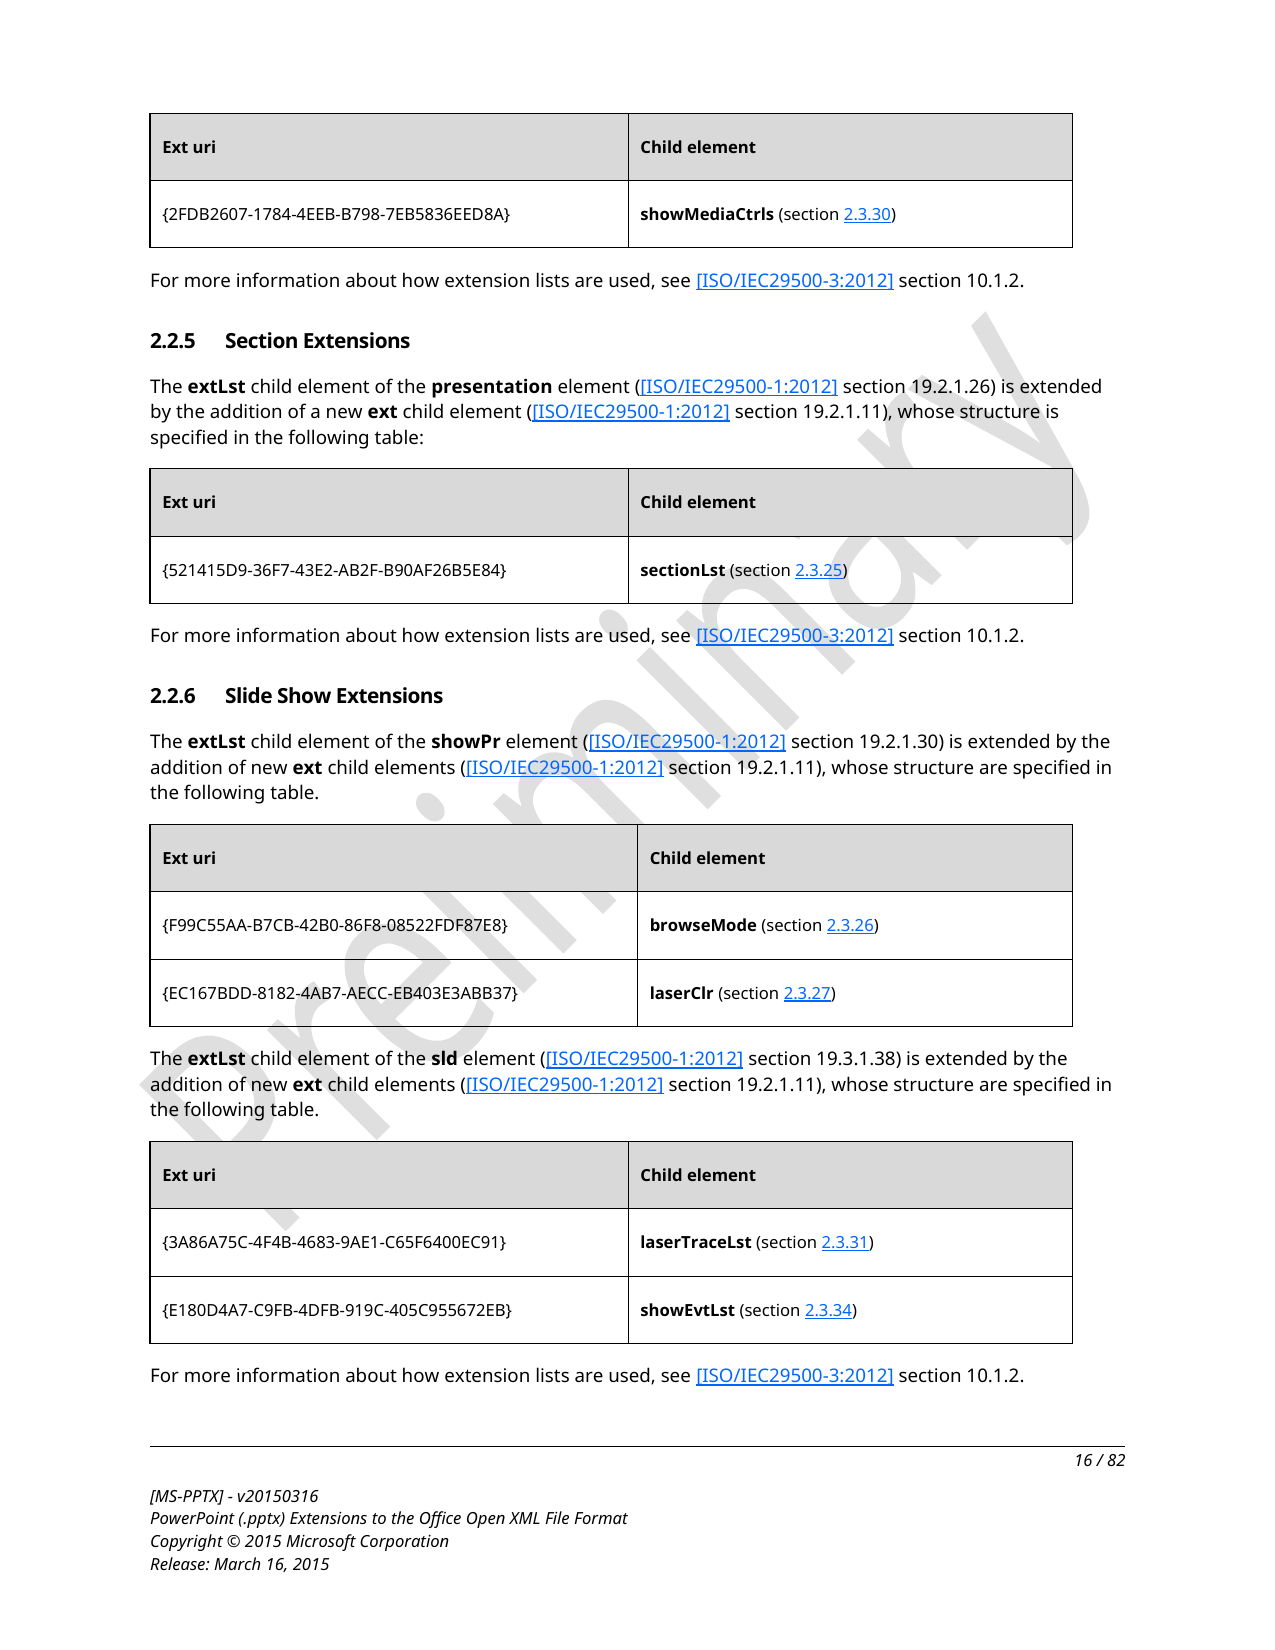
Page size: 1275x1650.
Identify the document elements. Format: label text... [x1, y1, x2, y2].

table_cell showMediaCtrls (section 2.3.30) [629, 181, 1072, 247]
table_header Child element [638, 825, 1072, 891]
text The extLst child element of the showPr element ([ISO/IEC29500-1:2012] section 19.2.1.30) is extended by the addition of new ext child elements ([ISO/IEC29500-1:2012] section 19.2.1.11), whose structure are specified in the following table. [150, 729, 1125, 805]
table_header Child element [629, 1142, 1072, 1208]
table_cell {F99C55AA-B7CB-42B0-86F8-08522FDF87E8} [151, 892, 637, 958]
table_cell browseMode (section 2.3.26) [638, 892, 1072, 958]
text For more information about how extension lists are used, see [ISO/IEC29500-3:2012] section 10.1.2. [150, 1363, 1125, 1388]
table_header Ext uri [151, 114, 628, 180]
table_header Child element [629, 114, 1072, 180]
subtitle Section Extensions [150, 326, 1125, 354]
text For more information about how extension lists are used, see [ISO/IEC29500-3:2012] section 10.1.2. [150, 623, 1125, 648]
text The extLst child element of the presentation element ([ISO/IEC29500-1:2012] section 19.2.1.26) is extended by the addition of a new ext child element ([ISO/IEC29500-1:2012] section 19.2.1.11), whose structure is specified in the following table: [150, 373, 1125, 449]
table_cell {EC167BDD-8182-4AB7-AECC-EB403E3ABB37} [151, 960, 637, 1026]
table_cell {3A86A75C-4F4B-4683-9AE1-C65F6400EC91} [151, 1209, 628, 1276]
table_cell laserClr (section 2.3.27) [638, 960, 1072, 1026]
table_header Ext uri [151, 469, 628, 536]
text The extLst child element of the sld element ([ISO/IEC29500-1:2012] section 19.3.1.38) is extended by the addition of new ext child elements ([ISO/IEC29500-1:2012] section 19.2.1.11), whose structure are specified in the following table. [150, 1046, 1125, 1122]
text For more information about how extension lists are used, see [ISO/IEC29500-3:2012] section 10.1.2. [150, 267, 1125, 292]
table_header Child element [629, 469, 1072, 536]
table_header Ext uri [151, 825, 637, 891]
table_cell {E180D4A7-C9FB-4DFB-919C-405C955672EB} [151, 1277, 628, 1343]
table_cell {521415D9-36F7-43E2-AB2F-B90AF26B5E84} [151, 537, 628, 603]
table_cell laserTraceLst (section 2.3.31) [629, 1209, 1072, 1276]
table_cell showEvtLst (section 2.3.34) [629, 1277, 1072, 1343]
table_cell {2FDB2607-1784-4EEB-B798-7EB5836EED8A} [151, 181, 628, 247]
subtitle Slide Show Extensions [150, 681, 1125, 710]
table_header Ext uri [151, 1142, 628, 1208]
table_cell sectionLst (section 2.3.25) [629, 537, 1072, 603]
